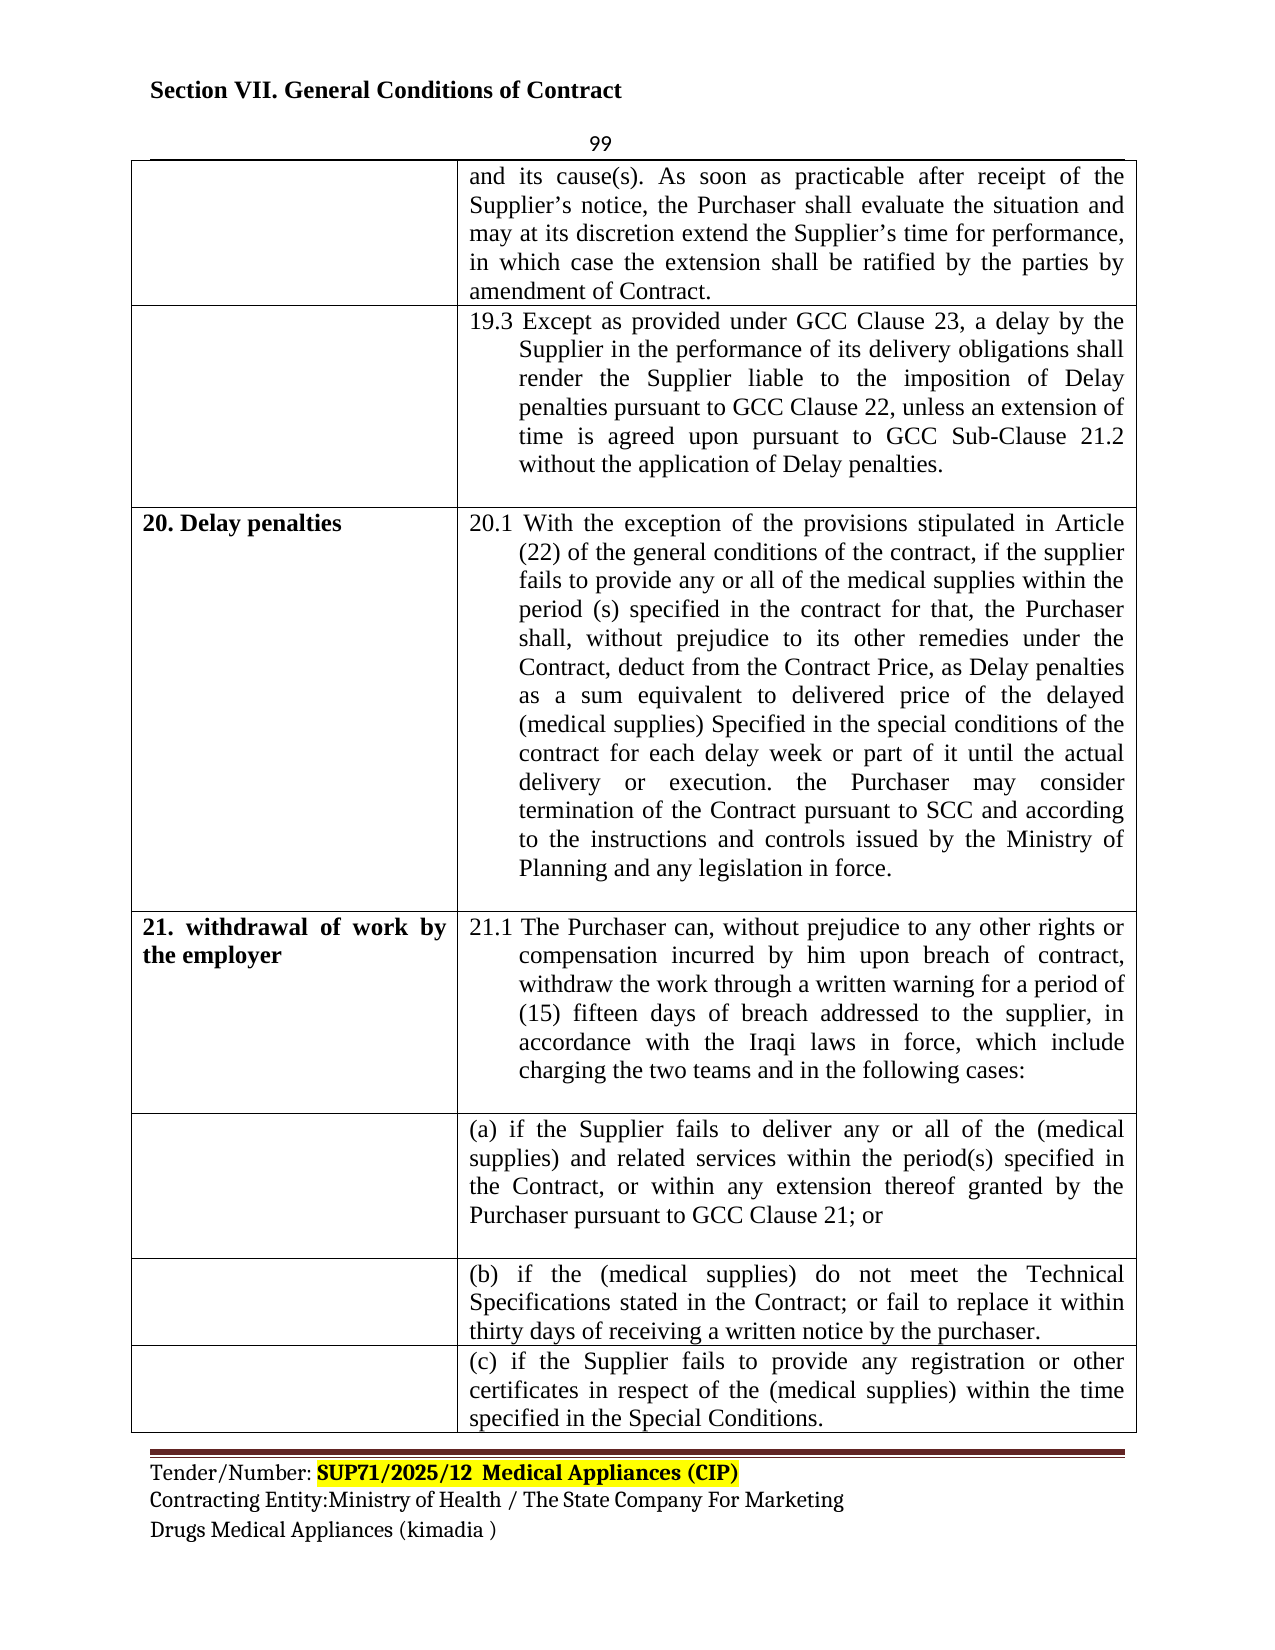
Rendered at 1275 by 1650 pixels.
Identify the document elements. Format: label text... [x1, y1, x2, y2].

table_cell (a) if the Supplier fails to deliver any or all of the (medical supplies) and related services within the period(s) specified in the Contract, or within any extension thereof granted by the Purchaser pursuant to GCC Clause 21; or [458, 1114, 1136, 1258]
table_cell 20.1 With the exception of the provisions stipulated in Article (22) of the general conditions of the contract, if the supplier fails to provide any or all of the medical supplies within the period (s) specified in the contract for that, the Purchaser shall, without prejudice to its other remedies under the Contract, deduct from the Contract Price, as Delay penalties as a sum equivalent to delivered price of the delayed (medical supplies) Specified in the special conditions of the contract for each delay week or part of it until the actual delivery or execution. the Purchaser may consider termination of the Contract pursuant to SCC and according to the instructions and controls issued by the Ministry of Planning and any legislation in force. [458, 508, 1136, 911]
table_cell 21.1 The Purchaser can, without prejudice to any other rights or compensation incurred by him upon breach of contract, withdraw the work through a written warning for a period of (15) fifteen days of breach addressed to the supplier, in accordance with the Iraqi laws in force, which include charging the two teams and in the following cases: [458, 912, 1136, 1113]
table_header [132, 161, 457, 305]
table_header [458, 161, 1136, 305]
table_cell [132, 1114, 457, 1258]
table_cell [132, 1346, 457, 1432]
table_cell 19.3 Except as provided under GCC Clause 23, a delay by the Supplier in the performance of its delivery obligations shall render the Supplier liable to the imposition of Delay penalties pursuant to GCC Clause 22, unless an extension of time is agreed upon pursuant to GCC Sub-Clause 21.2 without the application of Delay penalties. [458, 306, 1136, 507]
table_cell 21. withdrawal of work by the employer [132, 912, 457, 1113]
table_cell (c) if the Supplier fails to provide any registration or other certificates in respect of the (medical supplies) within the time specified in the Special Conditions. [458, 1346, 1136, 1432]
table_cell 20. Delay penalties [132, 508, 457, 911]
table_cell [132, 306, 457, 507]
table_cell (b) if the (medical supplies) do not meet the Technical Specifications stated in the Contract; or fail to replace it within thirty days of receiving a written notice by the purchaser. [458, 1259, 1136, 1345]
table_cell [132, 1259, 457, 1345]
